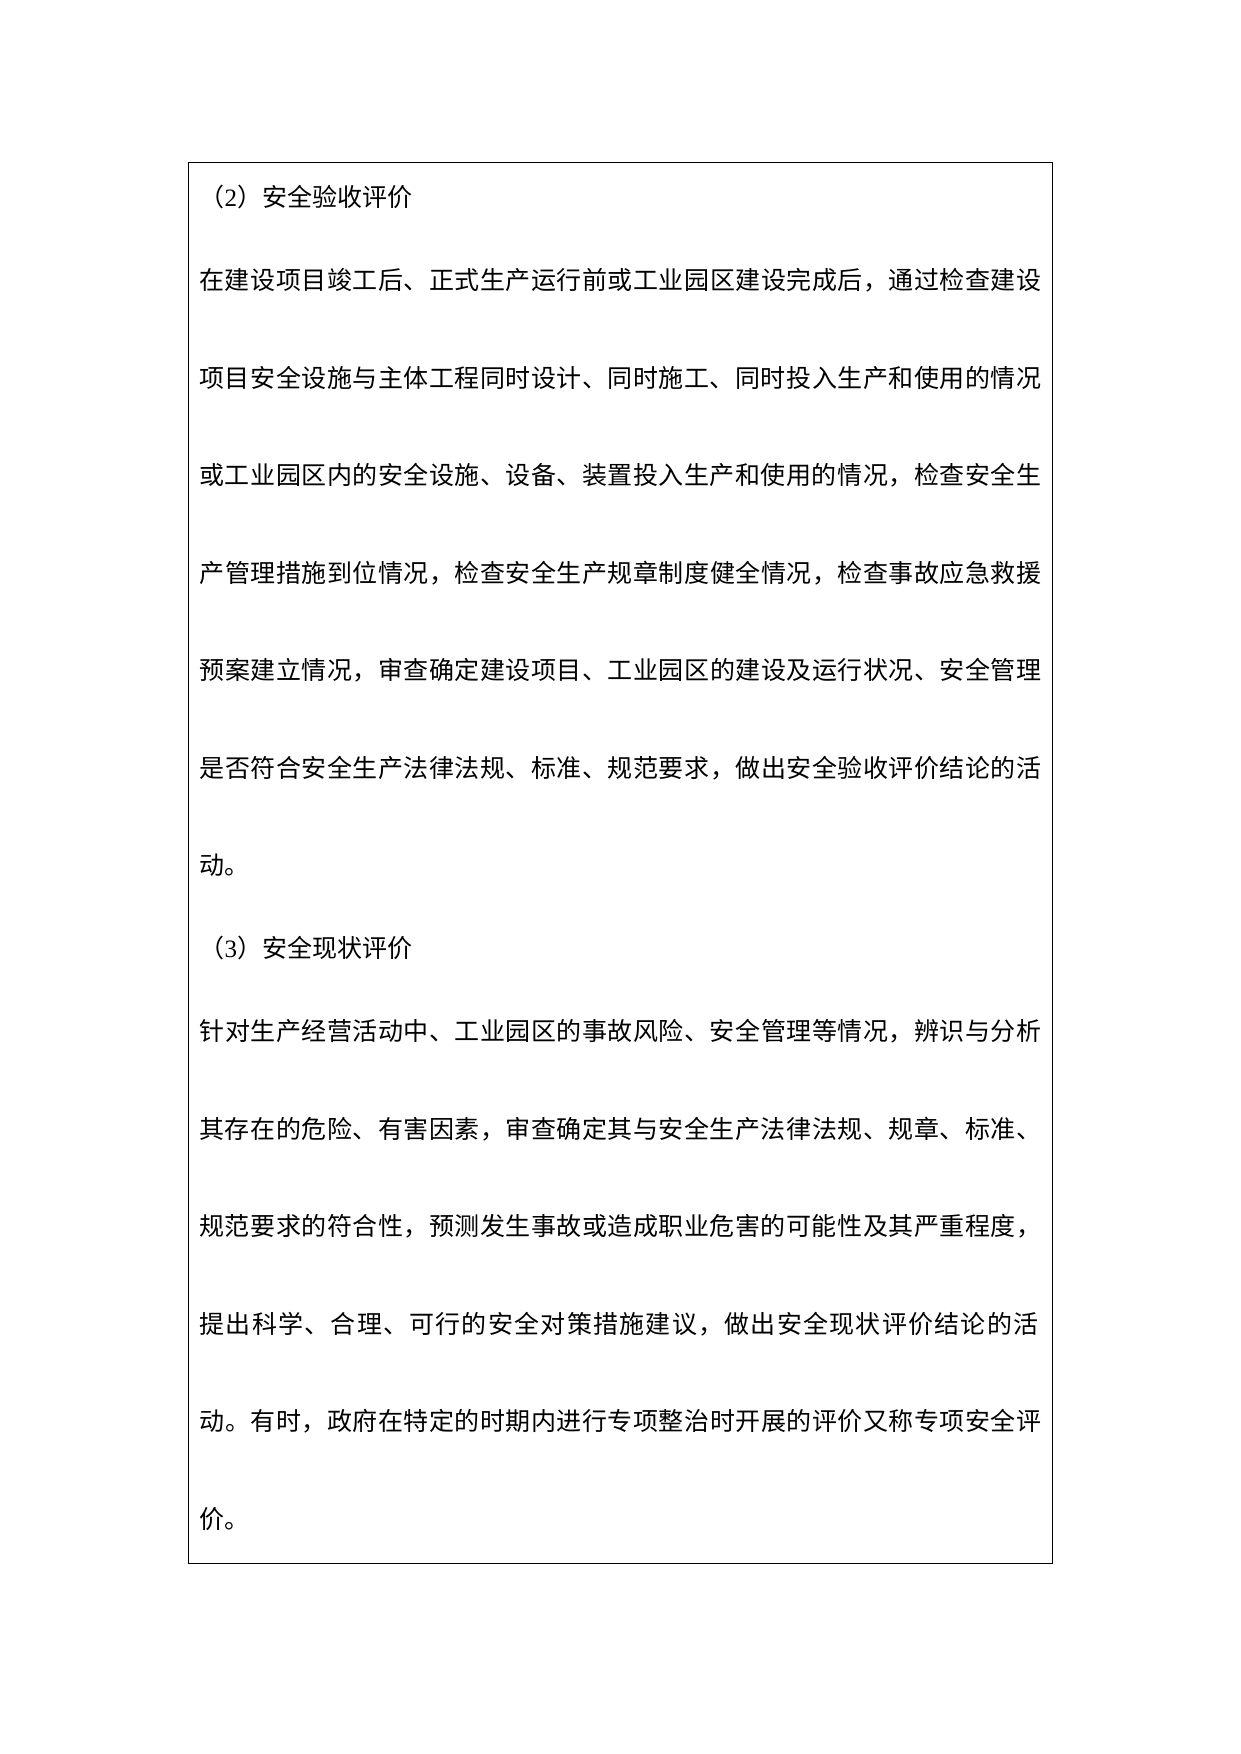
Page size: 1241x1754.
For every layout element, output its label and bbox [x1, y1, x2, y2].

table_cell [189, 163, 1052, 1562]
